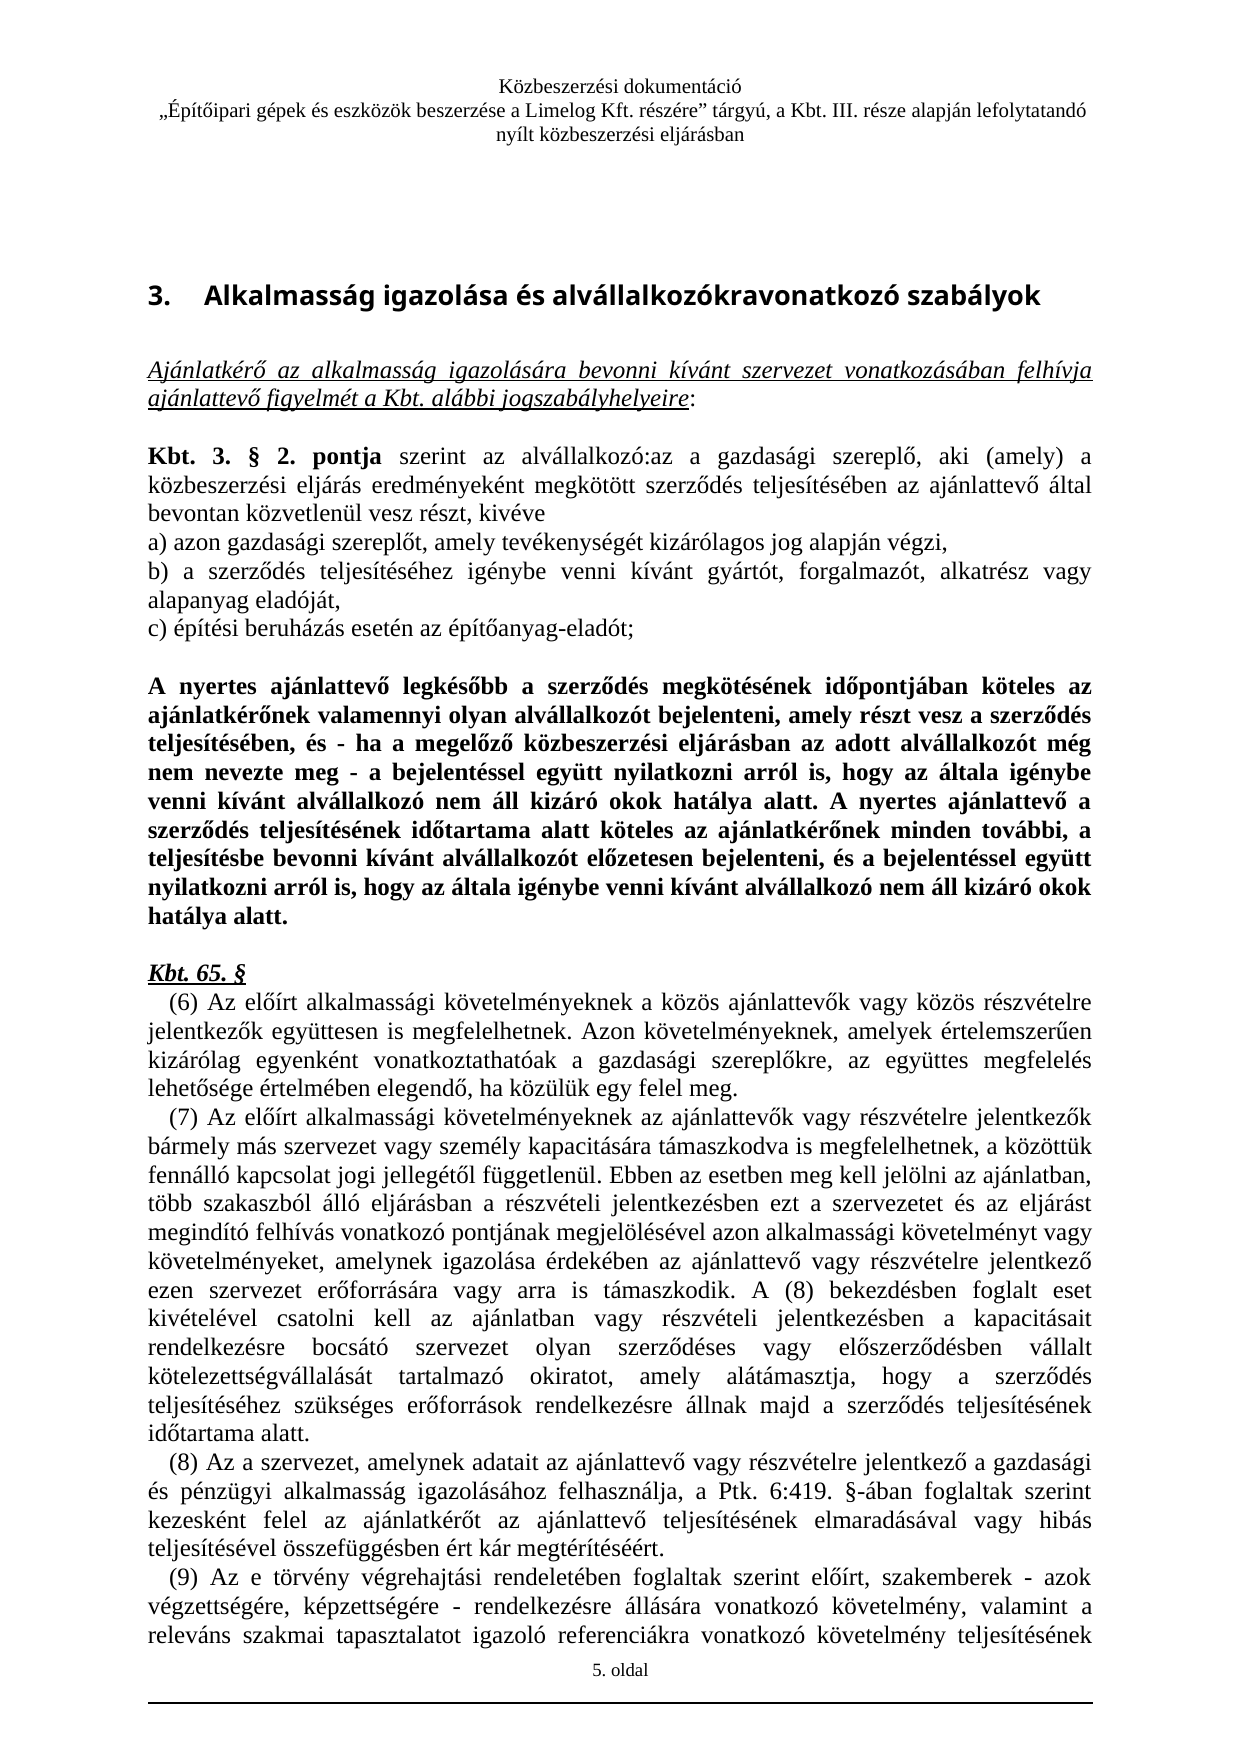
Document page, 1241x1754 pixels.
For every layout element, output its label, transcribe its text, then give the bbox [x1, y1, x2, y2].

text A nyertes ajánlattevő legkésőbb a szerződés megkötésének időpontjában köteles az ajánlatkérőnek valamennyi olyan alvállalkozót bejelenteni, amely részt vesz a szerződés teljesítésében, és - ha a megelőző közbeszerzési eljárásban az adott alvállalkozót még nem nevezte meg - a bejelentéssel együtt nyilatkozni arról is, hogy az általa igénybe venni kívánt alvállalkozó nem áll kizáró okok hatálya alatt. A nyertes ajánlattevő a szerződés teljesítésének időtartama alatt köteles az ajánlatkérőnek minden további, a teljesítésbe bevonni kívánt alvállalkozót előzetesen bejelenteni, és a bejelentéssel együtt nyilatkozni arról is, hogy az általa igénybe venni kívánt alvállalkozó nem áll kizáró okok hatálya alatt. [148, 671, 1093, 930]
text b) a szerződés teljesítéséhez igénybe venni kívánt gyártót, forgalmazót, alkatrész vagy alapanyag eladóját, [148, 556, 1093, 613]
text Ajánlatkérő az alkalmasság igazolására bevonni kívánt szervezet vonatkozásában felhívja ajánlattevő figyelmét a Kbt. alábbi jogszabályhelyeire: [148, 381, 1093, 412]
text Ajánlatkérő az alkalmasság igazolására bevonni kívánt szervezet vonatkozásában felhívja ajánlattevő figyelmét a Kbt. alábbi jogszabályhelyeire: [148, 355, 1093, 380]
text Kbt. 3. § 2. pontja szerint az alvállalkozó:az a gazdasági szereplő, aki (amely) a közbeszerzési eljárás eredményeként megkötött szerződés teljesítésében az ajánlattevő által bevontan közvetlenül vesz részt, kivéve [148, 441, 1093, 527]
text a) azon gazdasági szereplőt, amely tevékenységét kizárólagos jog alapján végzi, [148, 527, 1093, 556]
text Kbt. 65. § [148, 958, 1093, 987]
text c) építési beruházás esetén az építőanyag-eladót; [148, 613, 1093, 642]
text (8) Az a szervezet, amelynek adatait az ajánlattevő vagy részvételre jelentkező a gazdasági és pénzügyi alkalmasság igazolásához felhasználja, a Ptk. 6:419. §-ában foglaltak szerint kezesként felel az ajánlatkérőt az ajánlattevő teljesítésének elmaradásával vagy hibás teljesítésével összefüggésben ért kár megtérítéséért. [148, 1447, 1093, 1562]
list Alkalmasság igazolása és alvállalkozókravonatkozó szabályok [148, 277, 1093, 313]
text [148, 1562, 1093, 1648]
text (6) Az előírt alkalmassági követelményeknek a közös ajánlattevők vagy közös részvételre jelentkezők együttesen is megfelelhetnek. Azon követelményeknek, amelyek értelemszerűen kizárólag egyenként vonatkoztathatóak a gazdasági szereplőkre, az együttes megfelelés lehetősége értelmében elegendő, ha közülük egy felel meg. [148, 987, 1093, 1102]
text (7) Az előírt alkalmassági követelményeknek az ajánlattevők vagy részvételre jelentkezők bármely más szervezet vagy személy kapacitására támaszkodva is megfelelhetnek, a közöttük fennálló kapcsolat jogi jellegétől függetlenül. Ebben az esetben meg kell jelölni az ajánlatban, több szakaszból álló eljárásban a részvételi jelentkezésben ezt a szervezetet és az eljárást megindító felhívás vonatkozó pontjának megjelölésével azon alkalmassági követelményt vagy követelményeket, amelynek igazolása érdekében az ajánlattevő vagy részvételre jelentkező ezen szervezet erőforrására vagy arra is támaszkodik. A (8) bekezdésben foglalt eset kivételével csatolni kell az ajánlatban vagy részvételi jelentkezésben a kapacitásait rendelkezésre bocsátó szervezet olyan szerződéses vagy előszerződésben vállalt kötelezettségvállalását tartalmazó okiratot, amely alátámasztja, hogy a szerződés teljesítéséhez szükséges erőforrások rendelkezésre állnak majd a szerződés teljesítésének időtartama alatt. [148, 1102, 1093, 1447]
